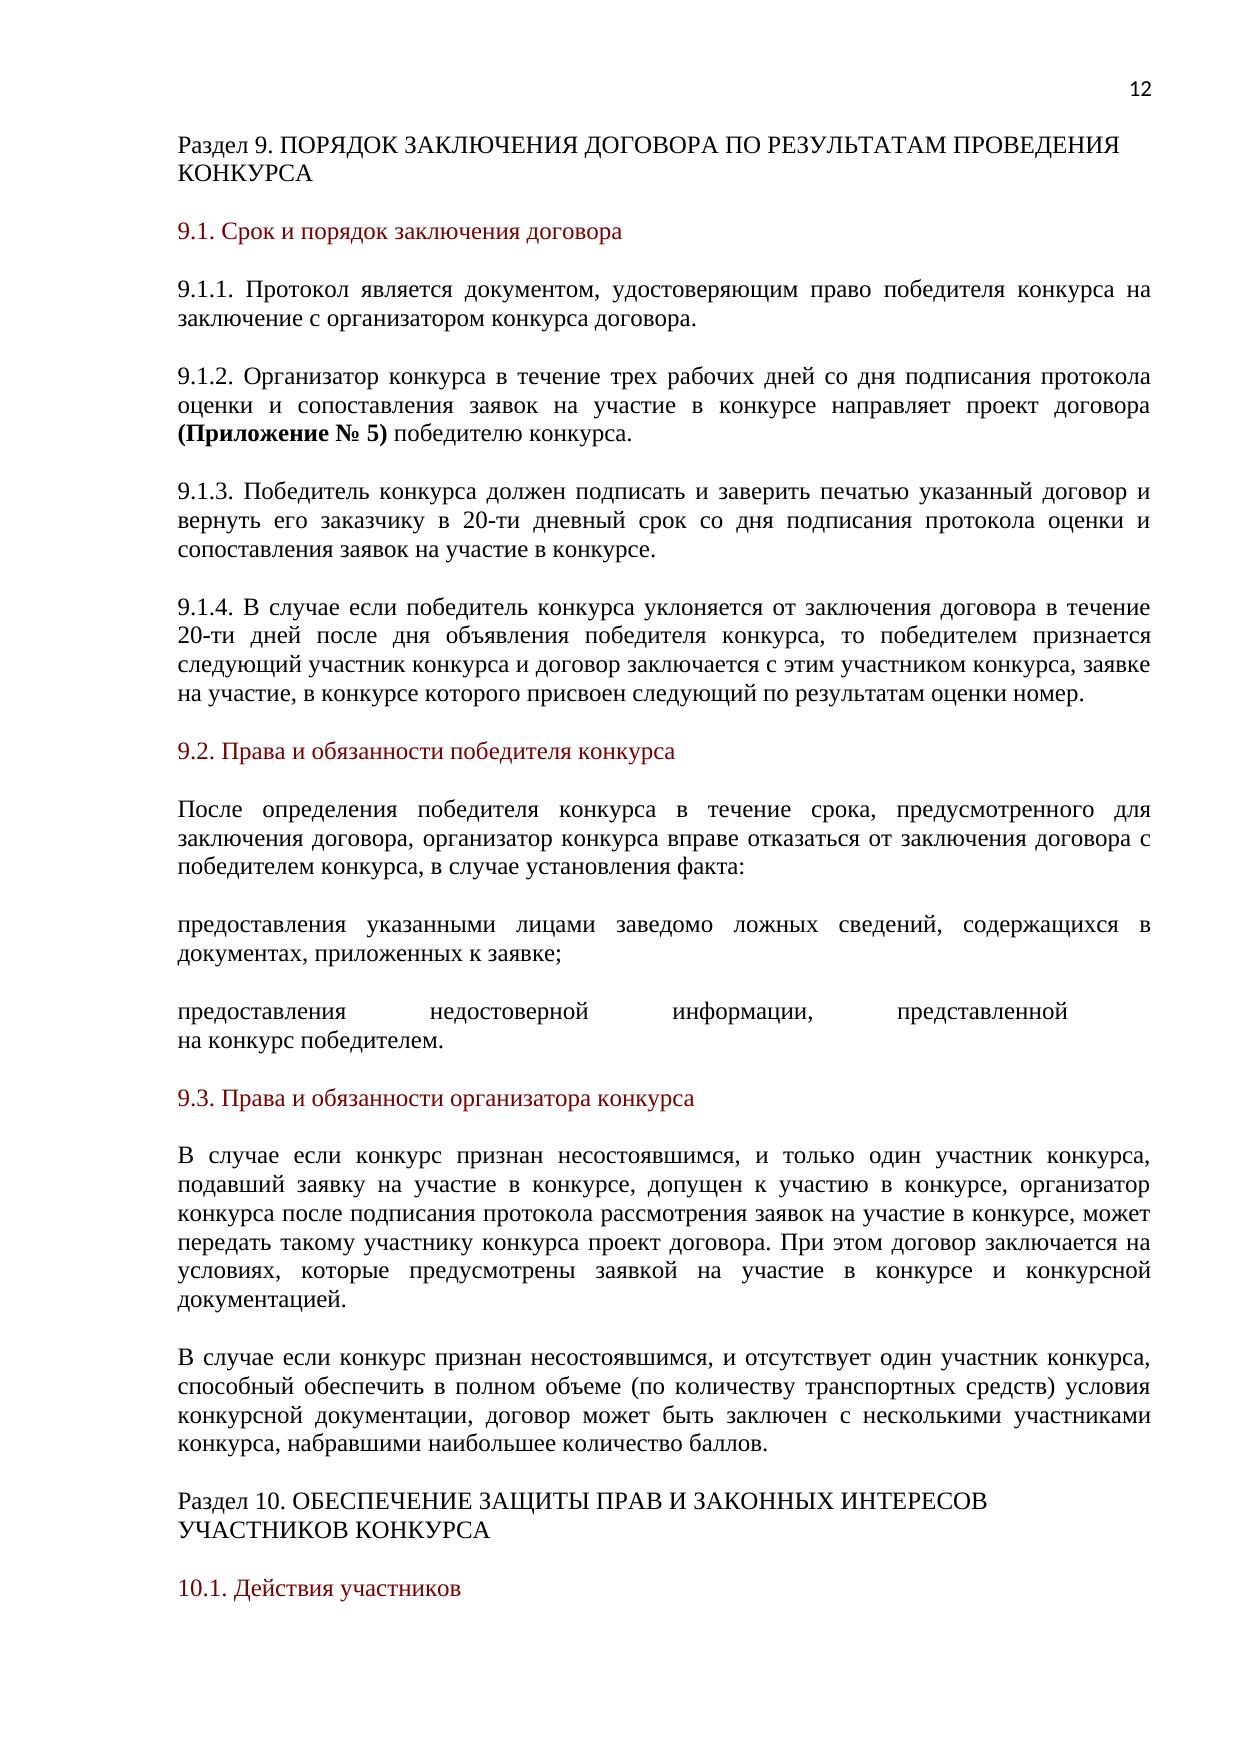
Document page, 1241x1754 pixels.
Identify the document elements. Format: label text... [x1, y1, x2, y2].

text Раздел 9. ПОРЯДОК ЗАКЛЮЧЕНИЯ ДОГОВОРА ПО РЕЗУЛЬТАТАМ ПРОВЕДЕНИЯ КОНКУРСА [177, 130, 1152, 187]
text Раздел 10. ОБЕСПЕЧЕНИЕ ЗАЩИТЫ ПРАВ И ЗАКОННЫХ ИНТЕРЕСОВ УЧАСТНИКОВ КОНКУРСА [177, 1486, 1152, 1544]
text После определения победителя конкурса в течение срока, предусмотренного для заключения договора, организатор конкурса вправе отказаться от заключения договора с победителем конкурса, в случае установления факта: [177, 794, 1152, 880]
text 9.1.3. Победитель конкурса должен подписать и заверить печатью указанный договор и вернуть его заказчику в 20-ти дневный срок со дня подписания протокола оценки и сопоставления заявок на участие в конкурсе. [177, 476, 1152, 563]
text 9.1. Срок и порядок заключения договора [177, 216, 1152, 245]
text 9.2. Права и обязанности победителя конкурса [177, 736, 1152, 765]
text 10.1. Действия участников [177, 1573, 1152, 1602]
text В случае если конкурс признан несостоявшимся, и только один участник конкурса, подавший заявку на участие в конкурсе, допущен к участию в конкурсе, организатор конкурса после подписания протокола рассмотрения заявок на участие в конкурсе, может передать такому участнику конкурса проект договора. При этом договор заключается на условиях, которые предусмотрены заявкой на участие в конкурсе и конкурсной документацией. [177, 1141, 1152, 1313]
text 9.1.1. Протокол является документом, удостоверяющим право победителя конкурса на заключение с организатором конкурса договора. [177, 274, 1152, 332]
text предоставления указанными лицами заведомо ложных сведений, содержащихся в документах, приложенных к заявке; [177, 909, 1152, 967]
text 9.1.2. Организатор конкурса в течение трех рабочих дней со дня подписания протокола оценки и сопоставления заявок на участие в конкурсе направляет проект договора (Приложение № 5) победителю конкурса. [177, 361, 1152, 447]
text В случае если конкурс признан несостоявшимся, и отсутствует один участник конкурса, способный обеспечить в полном объеме (по количеству транспортных средств) условия конкурсной документации, договор может быть заключен с несколькими участниками конкурса, набравшими наибольшее количество баллов. [177, 1342, 1152, 1457]
text 9.1.4. В случае если победитель конкурса уклоняется от заключения договора в течение 20-ти дней после дня объявления победителя конкурса, то победителем признается следующий участник конкурса и договор заключается с этим участником конкурса, заявке на участие, в конкурсе которого присвоен следующий по результатам оценки номер. [177, 592, 1152, 707]
text предоставления недостоверной информации, представленной на конкурс победителем. [177, 996, 1152, 1053]
text 9.3. Права и обязанности организатора конкурса [177, 1083, 1152, 1111]
